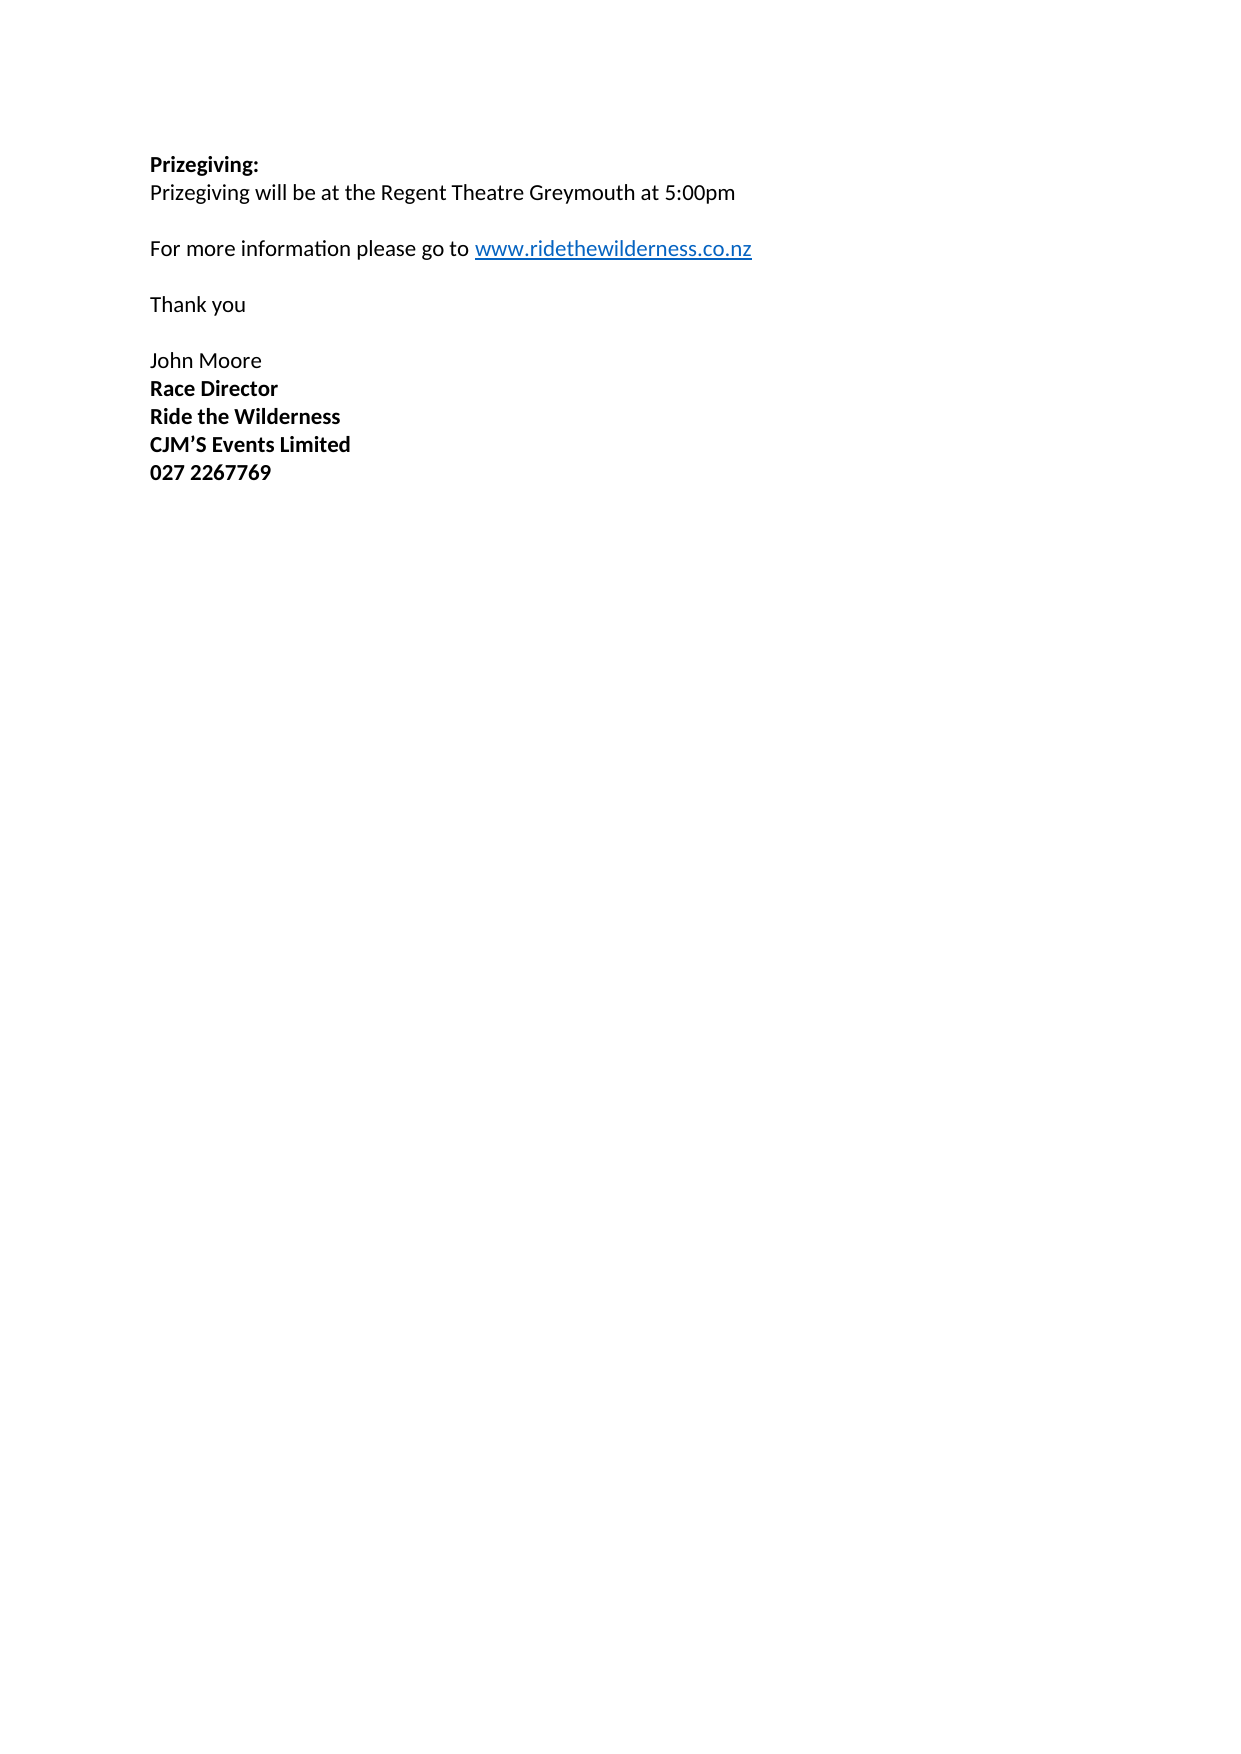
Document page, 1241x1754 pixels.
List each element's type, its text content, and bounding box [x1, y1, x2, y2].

text Thank you [150, 290, 1090, 318]
text Prizegiving: [150, 150, 1090, 178]
text CJM’S Events Limited [150, 430, 1090, 458]
text John Moore [150, 346, 1090, 374]
text For more information please go to www.ridethewilderness.co.nz [150, 234, 1090, 262]
text Prizegiving will be at the Regent Theatre Greymouth at 5:00pm [150, 178, 1090, 206]
text Race Director [150, 374, 1090, 402]
text 027 2267769 [150, 458, 1090, 486]
text Ride the Wilderness [150, 402, 1090, 430]
